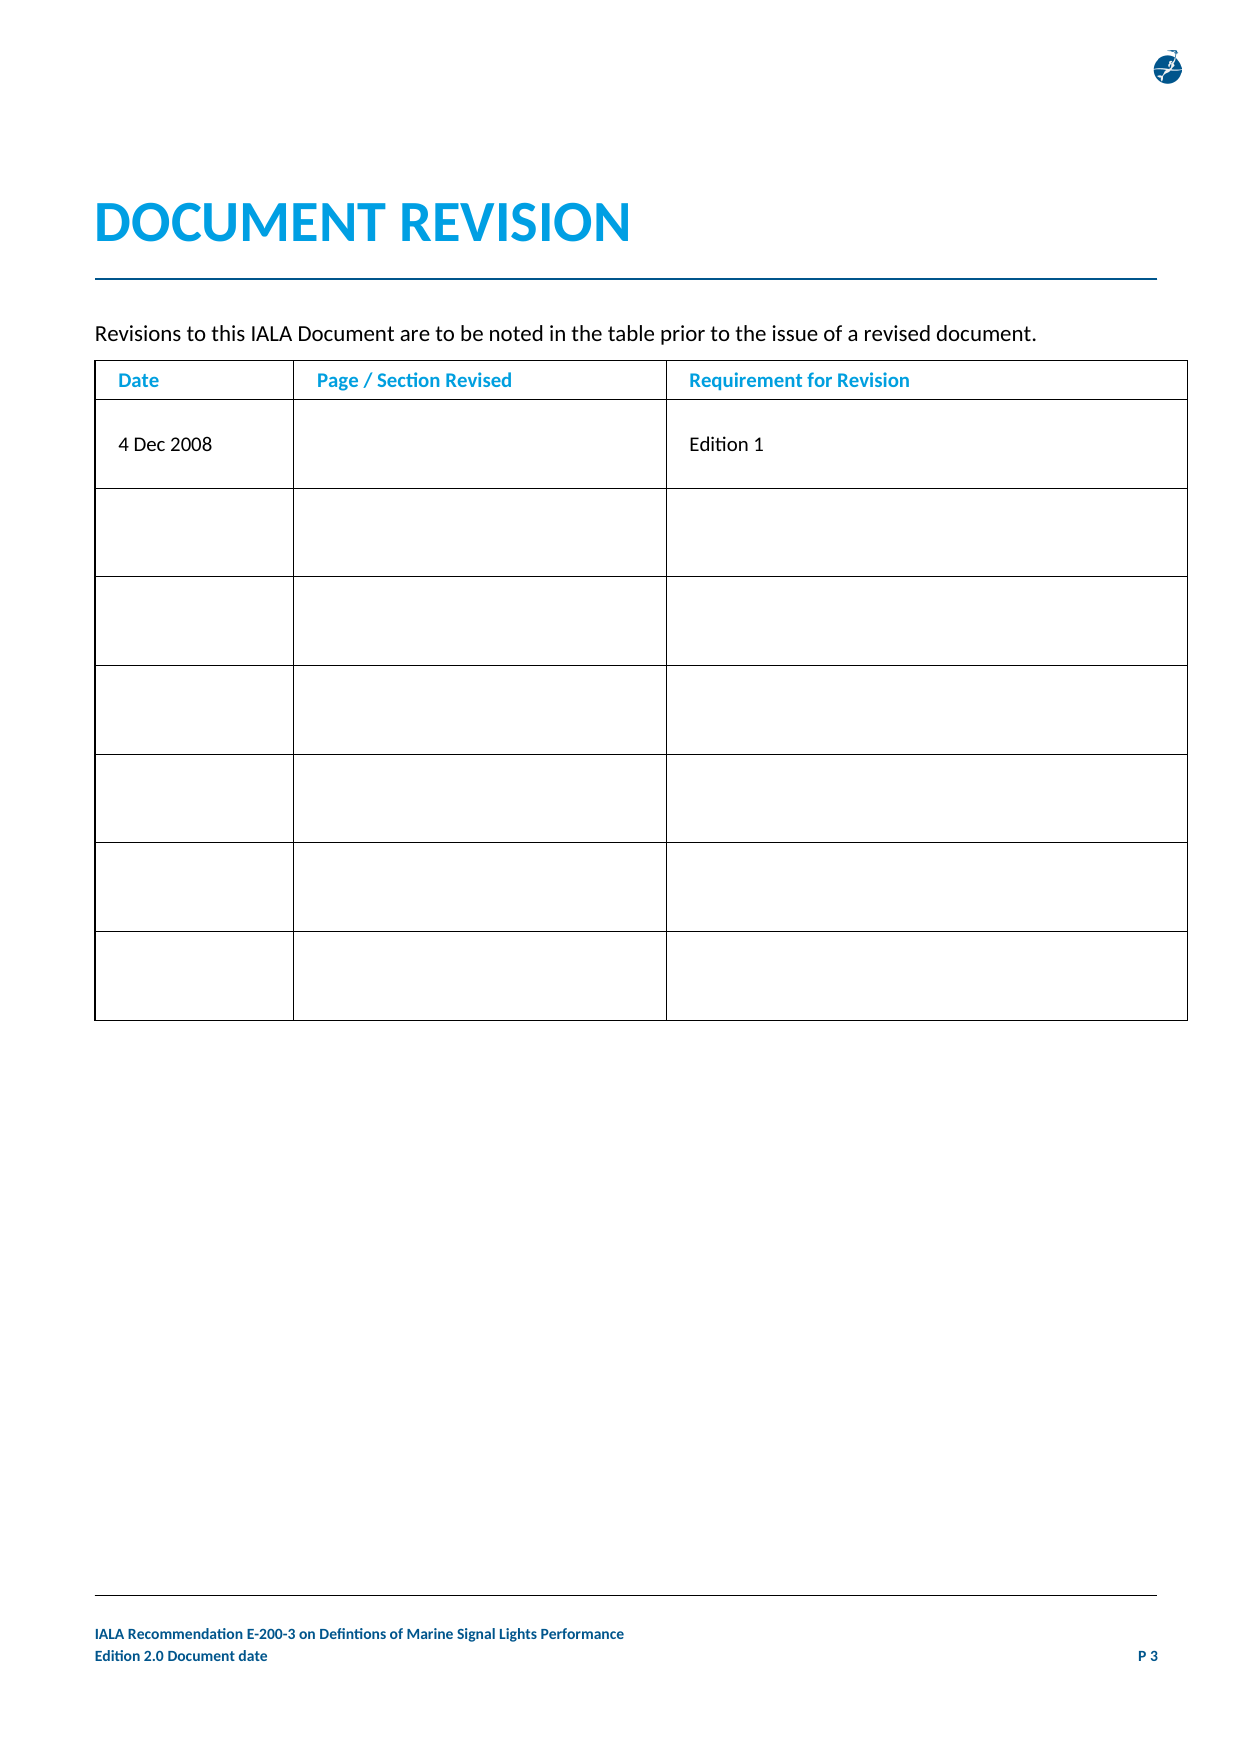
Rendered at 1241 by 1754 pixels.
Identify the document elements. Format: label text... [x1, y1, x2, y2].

table_cell [667, 489, 1187, 576]
table_cell Edition 1 [667, 400, 1187, 488]
table_cell [294, 843, 666, 931]
table_cell [294, 666, 666, 753]
table_cell 4 Dec 2008 [96, 400, 293, 488]
table_header Page / Section Revised [294, 361, 666, 399]
table_header Date [96, 361, 293, 399]
table_cell [96, 755, 293, 842]
table_cell [294, 489, 666, 576]
table_cell [667, 577, 1187, 665]
picture [1122, 0, 1241, 119]
table_cell [294, 577, 666, 665]
table_cell [96, 666, 293, 753]
table_cell [96, 843, 293, 931]
table_cell [294, 755, 666, 842]
table_cell [667, 755, 1187, 842]
table_header Requirement for Revision [667, 361, 1187, 399]
text Revisions to this IALA Document are to be noted in the table prior to the issue of a revised document. [94, 319, 1157, 347]
table_cell [667, 932, 1187, 1019]
table_cell [667, 843, 1187, 931]
table_cell [96, 577, 293, 665]
table_cell [96, 489, 293, 576]
table_cell [667, 666, 1187, 753]
table_cell [294, 400, 666, 488]
table_cell [96, 932, 293, 1019]
table_cell [294, 932, 666, 1019]
